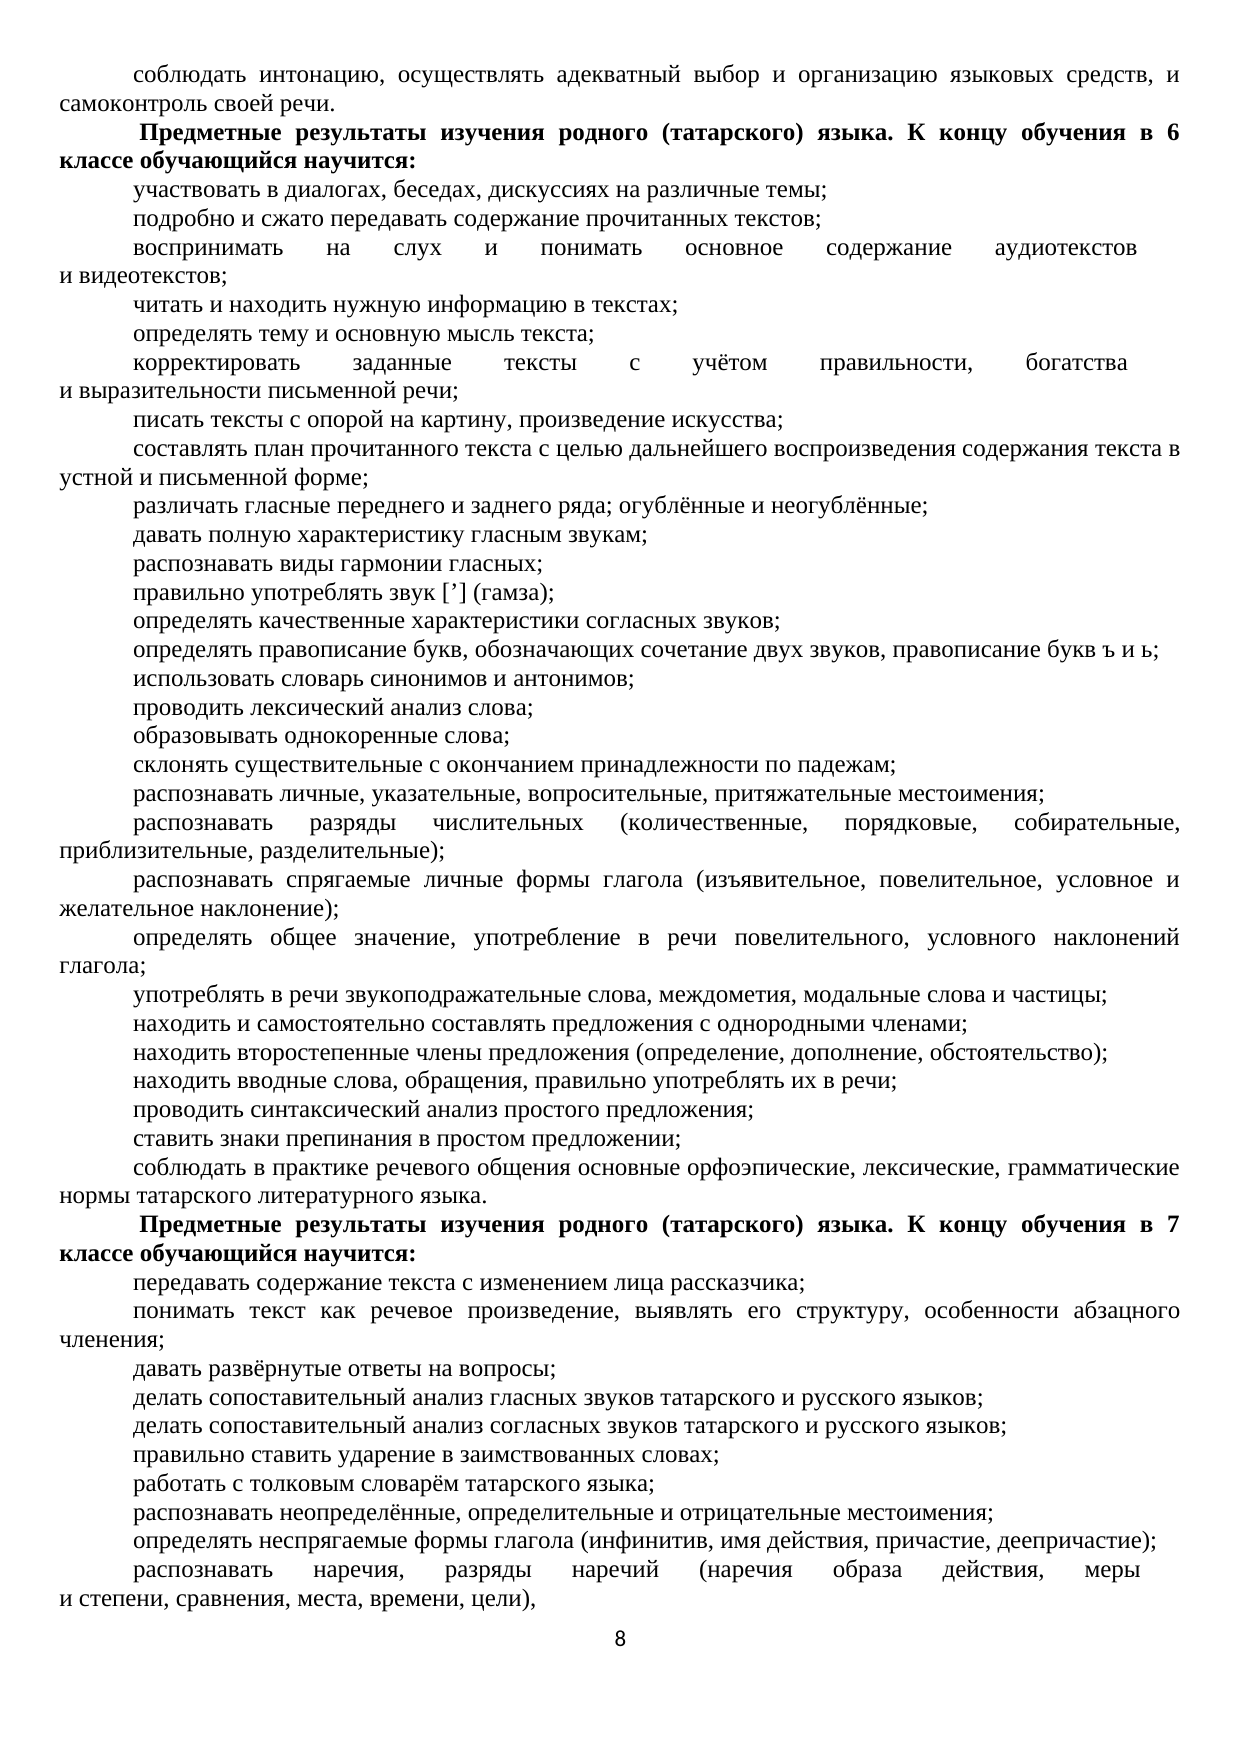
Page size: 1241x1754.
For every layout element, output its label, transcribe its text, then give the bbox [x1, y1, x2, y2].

text правильно употреблять звук [ʼ] (гамза); [59, 577, 1181, 605]
text делать сопоставительный анализ гласных звуков татарского и русского языков; [59, 1382, 1181, 1410]
text распознавать неопределённые, определительные и отрицательные местоимения; [59, 1497, 1181, 1525]
text подробно и сжато передавать содержание прочитанных текстов; [59, 203, 1181, 232]
text воспринимать на слух и понимать основное содержание аудиотекстов и видеотекстов; [59, 232, 1181, 289]
text ставить знаки препинания в простом предложении; [59, 1123, 1181, 1152]
text склонять существительные с окончанием принадлежности по падежам; [59, 749, 1181, 778]
text определять правописание букв, обозначающих сочетание двух звуков, правописание букв ъ и ь; [59, 634, 1181, 663]
text находить вводные слова, обращения, правильно употреблять их в речи; [59, 1065, 1181, 1094]
text определять качественные характеристики согласных звуков; [59, 605, 1181, 634]
text передавать содержание текста с изменением лица рассказчика; [59, 1267, 1181, 1295]
text распознавать наречия, разряды наречий (наречия образа действия, меры и степени, сравнения, места, времени, цели), [59, 1554, 1181, 1612]
text определять общее значение, употребление в речи повелительного, условного наклонений глагола; [59, 922, 1181, 979]
text определять неспрягаемые формы глагола (инфинитив, имя действия, причастие, деепричастие); [59, 1525, 1181, 1554]
text понимать текст как речевое произведение, выявлять его структуру, особенности абзацного членения; [59, 1295, 1181, 1353]
text проводить лексический анализ слова; [59, 692, 1181, 720]
text распознавать виды гармонии гласных; [59, 548, 1181, 577]
text Предметные результаты изучения родного (татарского) языка. К концу обучения в 7 классе обучающийся научится: [59, 1209, 1181, 1267]
text различать гласные переднего и заднего ряда; огублённые и неогублённые; [59, 490, 1181, 519]
text составлять план прочитанного текста с целью дальнейшего воспроизведения содержания текста в устной и письменной форме; [59, 433, 1181, 490]
text делать сопоставительный анализ согласных звуков татарского и русского языков; [59, 1410, 1181, 1439]
text находить и самостоятельно составлять предложения с однородными членами; [59, 1008, 1181, 1037]
text давать развёрнутые ответы на вопросы; [59, 1353, 1181, 1382]
text Предметные результаты изучения родного (татарского) языка. К концу обучения в 6 классе обучающийся научится: [59, 117, 1181, 174]
text писать тексты с опорой на картину, произведение искусства; [59, 404, 1181, 433]
text находить второстепенные члены предложения (определение, дополнение, обстоятельство); [59, 1037, 1181, 1065]
text работать с толковым словарём татарского языка; [59, 1468, 1181, 1497]
text распознавать спрягаемые личные формы глагола (изъявительное, повелительное, условное и желательное наклонение); [59, 864, 1181, 922]
text читать и находить нужную информацию в текстах; [59, 289, 1181, 318]
text корректировать заданные тексты с учётом правильности, богатства и выразительности письменной речи; [59, 347, 1181, 404]
text давать полную характеристику гласным звукам; [59, 519, 1181, 548]
text участвовать в диалогах, беседах, дискуссиях на различные темы; [59, 174, 1181, 203]
text правильно ставить ударение в заимствованных словах; [59, 1439, 1181, 1468]
text образовывать однокоренные слова; [59, 720, 1181, 749]
text распознавать личные, указательные, вопросительные, притяжательные местоимения; [59, 778, 1181, 807]
text проводить синтаксический анализ простого предложения; [59, 1094, 1181, 1123]
text распознавать разряды числительных (количественные, порядковые, собирательные, приблизительные, разделительные); [59, 807, 1181, 864]
text соблюдать в практике речевого общения основные орфоэпические, лексические, грамматические нормы татарского литературного языка. [59, 1152, 1181, 1209]
text определять тему и основную мысль текста; [59, 318, 1181, 347]
text соблюдать интонацию, осуществлять адекватный выбор и организацию языковых средств, и самоконтроль своей речи. [59, 59, 1181, 117]
text использовать словарь синонимов и антонимов; [59, 663, 1181, 692]
text употреблять в речи звукоподражательные слова, междометия, модальные слова и частицы; [59, 979, 1181, 1008]
